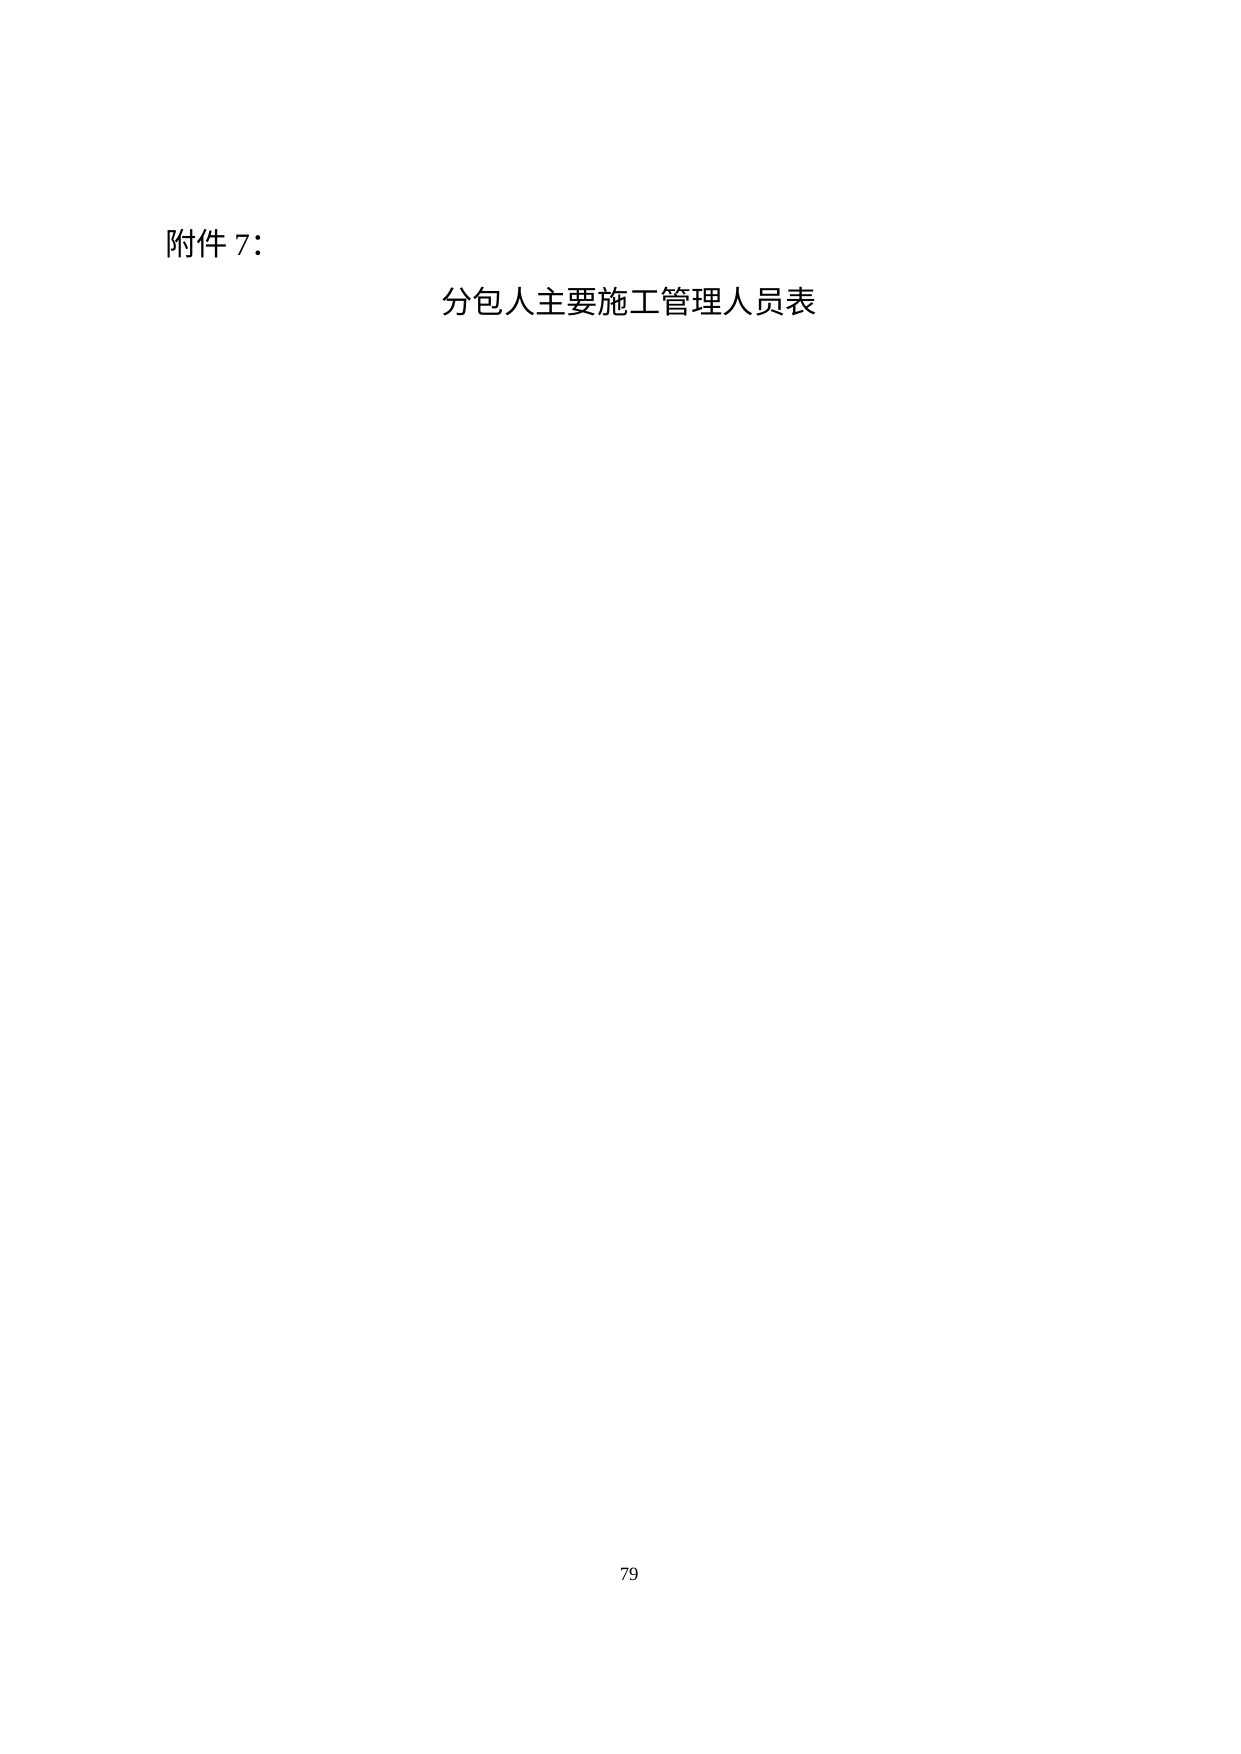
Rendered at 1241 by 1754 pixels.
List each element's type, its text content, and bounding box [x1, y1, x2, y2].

text 分包人主要施工管理人员表 [165, 277, 1092, 323]
text 附件7： [165, 218, 1092, 264]
